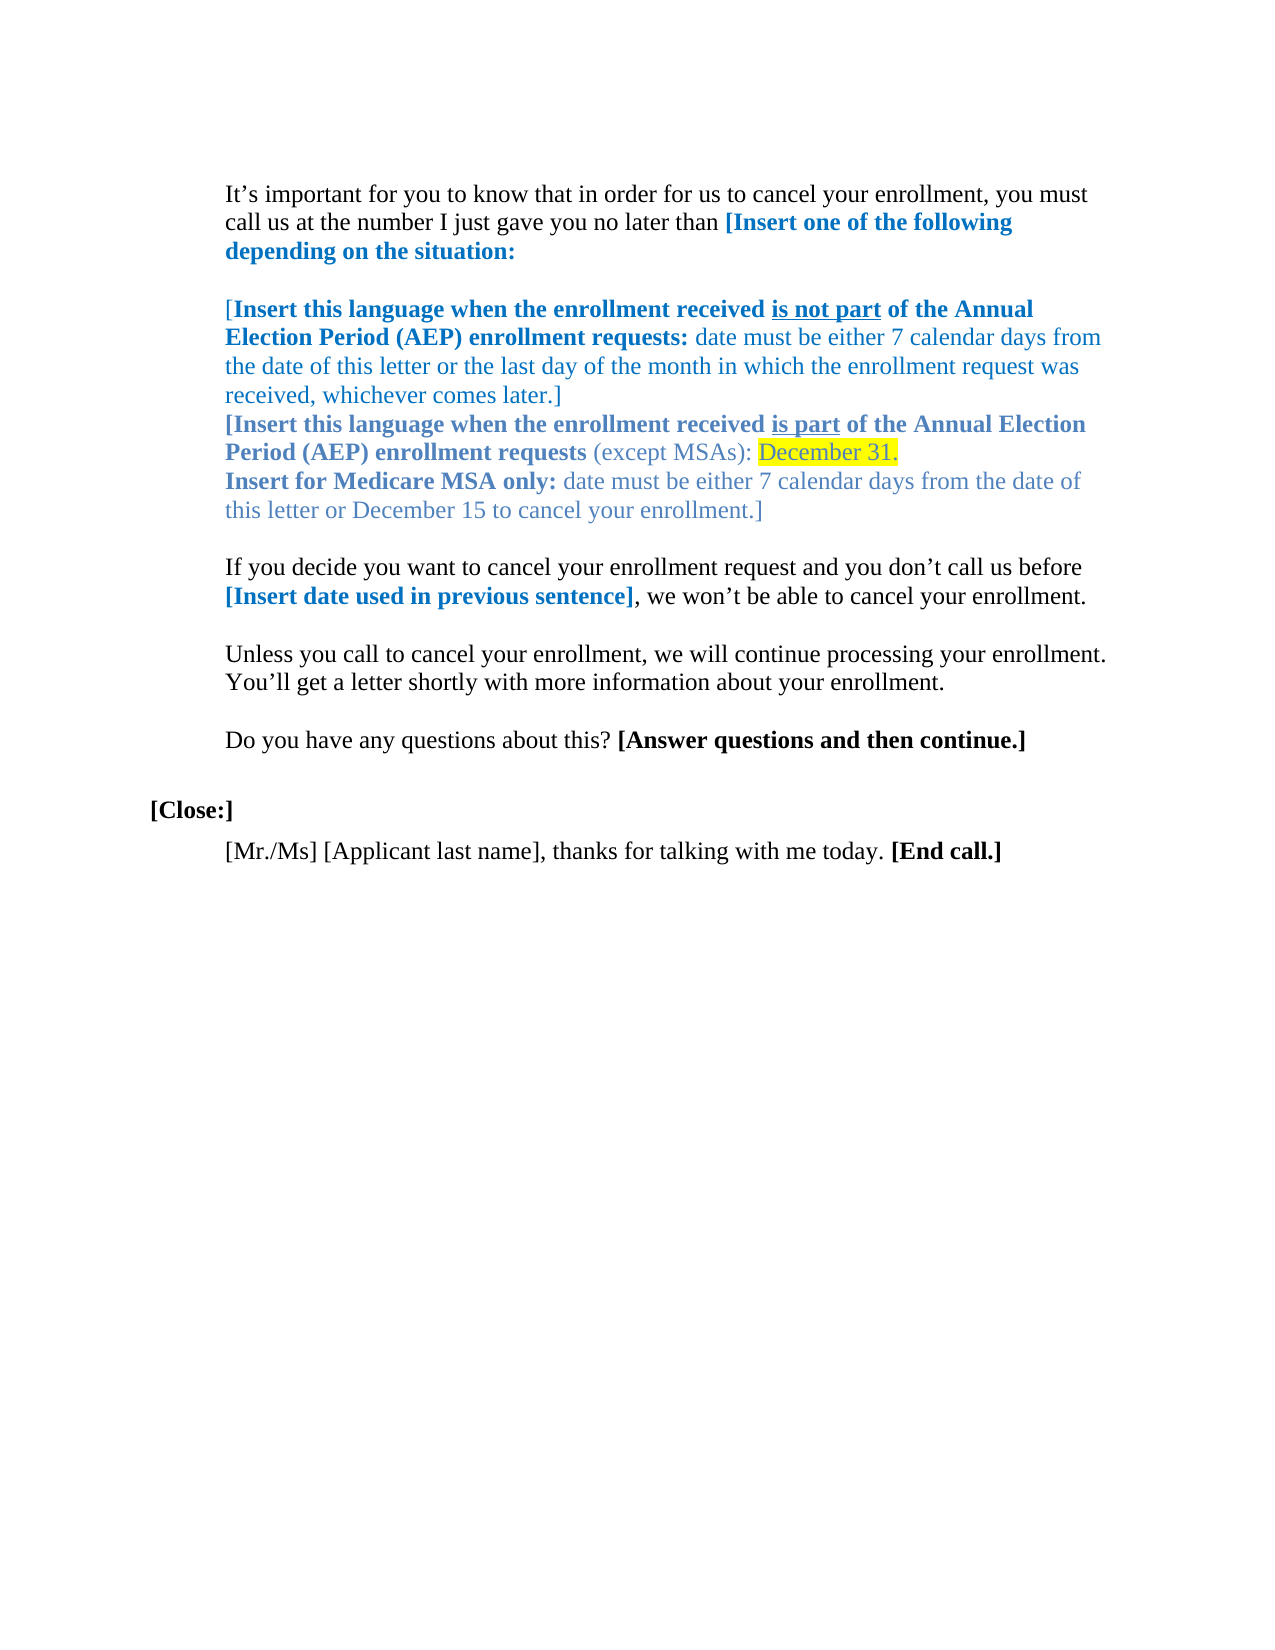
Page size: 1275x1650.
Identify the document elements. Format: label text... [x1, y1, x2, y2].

text It’s important for you to know that in order for us to cancel your enrollment, you must call us at the number I just gave you no later than [Insert one of the following depending on the situation: [225, 179, 1125, 265]
text If you decide you want to cancel your enrollment request and you don’t call us before [Insert date used in previous sentence], we won’t be able to cancel your enrollment. [225, 552, 1125, 610]
text Unless you call to cancel your enrollment, we will continue processing your enrollment. You’ll get a letter shortly with more information about your enrollment. [225, 639, 1125, 696]
text [Insert this language when the enrollment received is not part of the Annual Election Period (AEP) enrollment requests: date must be either 7 calendar days from the date of this letter or the last day of the month in which the enrollment request was received, whichever comes later.] [225, 294, 1116, 409]
text Insert for Medicare MSA only: date must be either 7 calendar days from the date of this letter or December 15 to cancel your enrollment.] [225, 466, 1116, 524]
text [Insert this language when the enrollment received is part of the Annual Election Period (AEP) enrollment requests (except MSAs): December 31. [225, 409, 1116, 466]
text [Mr./Ms] [Applicant last name], thanks for talking with me today. [End call.] [225, 836, 1125, 865]
text Do you have any questions about this? [Answer questions and then continue.] [225, 725, 1125, 754]
text [Close:] [150, 795, 1125, 824]
